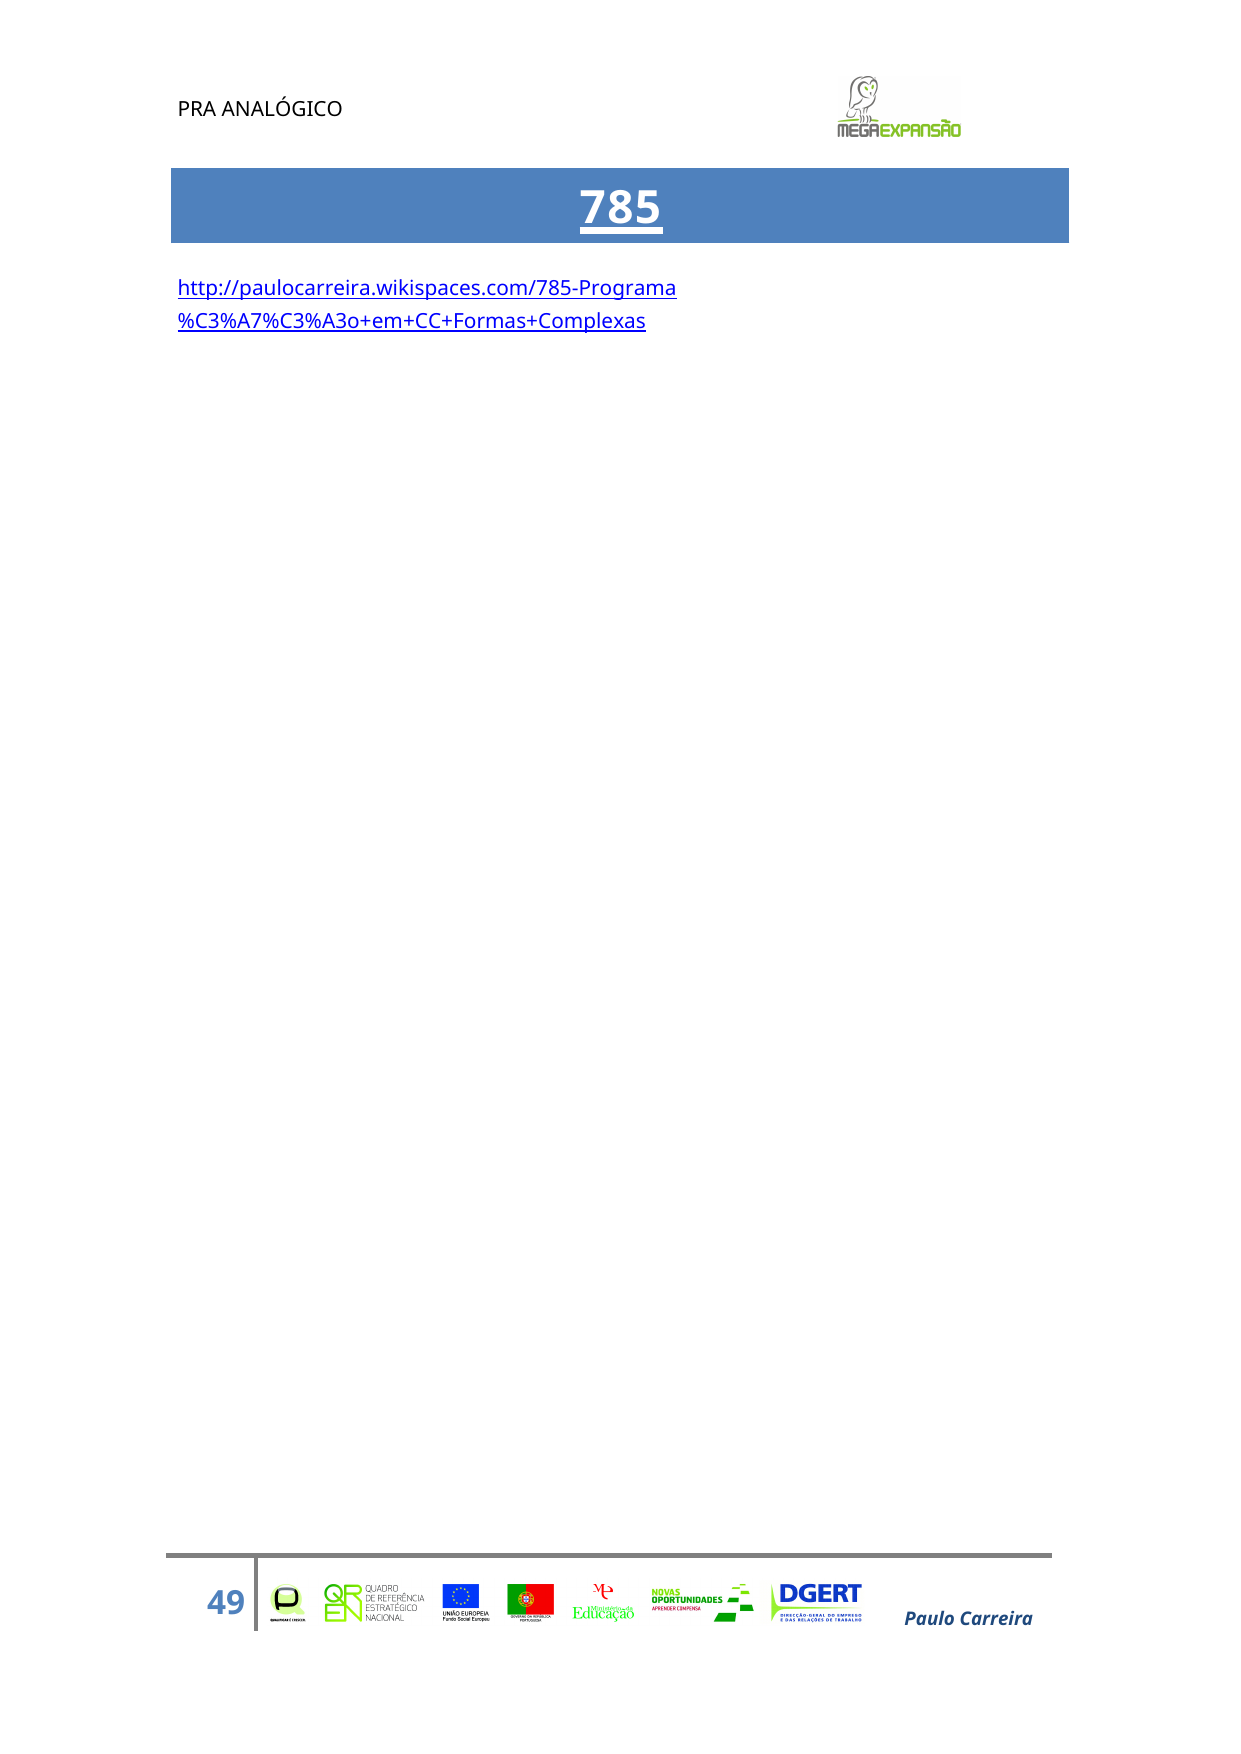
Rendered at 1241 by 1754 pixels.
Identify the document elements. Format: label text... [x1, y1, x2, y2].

picture [837, 76, 962, 137]
subtitle 785 [177, 175, 1063, 237]
picture [267, 1578, 865, 1626]
text http://paulocarreira.wikispaces.com/785-Programa%C3%A7%C3%A3o+em+CC+Formas+Complexas [177, 273, 1063, 334]
